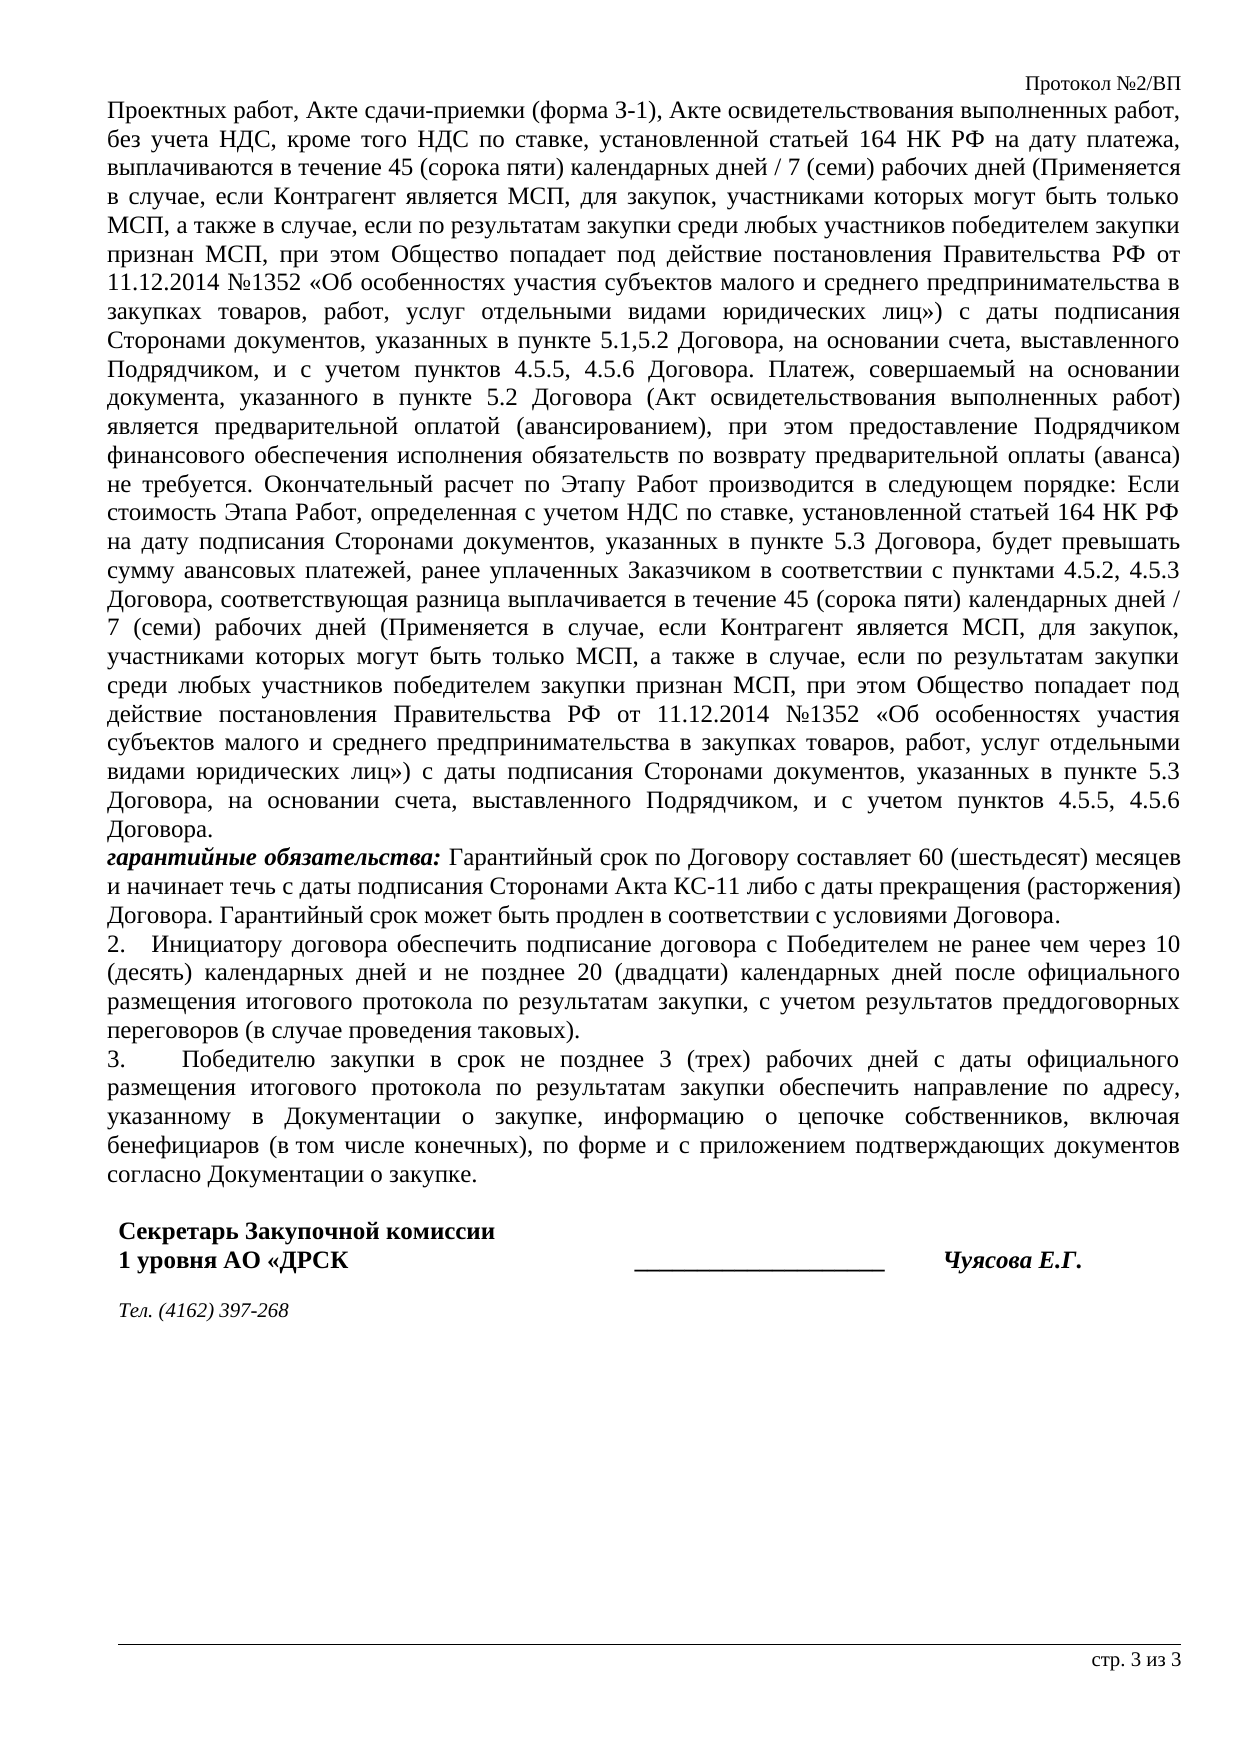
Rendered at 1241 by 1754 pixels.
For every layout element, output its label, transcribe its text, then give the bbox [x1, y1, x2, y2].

text гарантийные обязательства: Гарантийный срок по Договору составляет 60 (шестьдесят) месяцев и начинает течь с даты подписания Сторонами Акта КС-11 либо с даты прекращения (расторжения) Договора. Гарантийный срок может быть продлен в соответствии с условиями Договора. [107, 842, 1181, 929]
list Инициатору договора обеспечить подписание договора с Победителем не ранее чем через 10 (десять) календарных дней и не позднее 20 (двадцати) календарных дней после официального размещения итогового протокола по результатам закупки, с учетом результатов преддоговорных переговоров (в случае проведения таковых). [107, 929, 1181, 1044]
list Победителю закупки в срок не позднее 3 (трех) рабочих дней с даты официального размещения итогового протокола по результатам закупки обеспечить направление по адресу, указанному в Документации о закупке, информацию о цепочке собственников, включая бенефициаров (в том числе конечных), по форме и с приложением подтверждающих документов согласно Документации о закупке. [107, 1044, 1181, 1187]
text Тел. (4162) 397-268 [118, 1298, 1181, 1322]
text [107, 95, 1181, 842]
text 1 уровня АО «ДРСК ____________________ Чуясова Е.Г. [118, 1245, 1181, 1274]
text Секретарь Закупочной комиссии [118, 1216, 1181, 1245]
